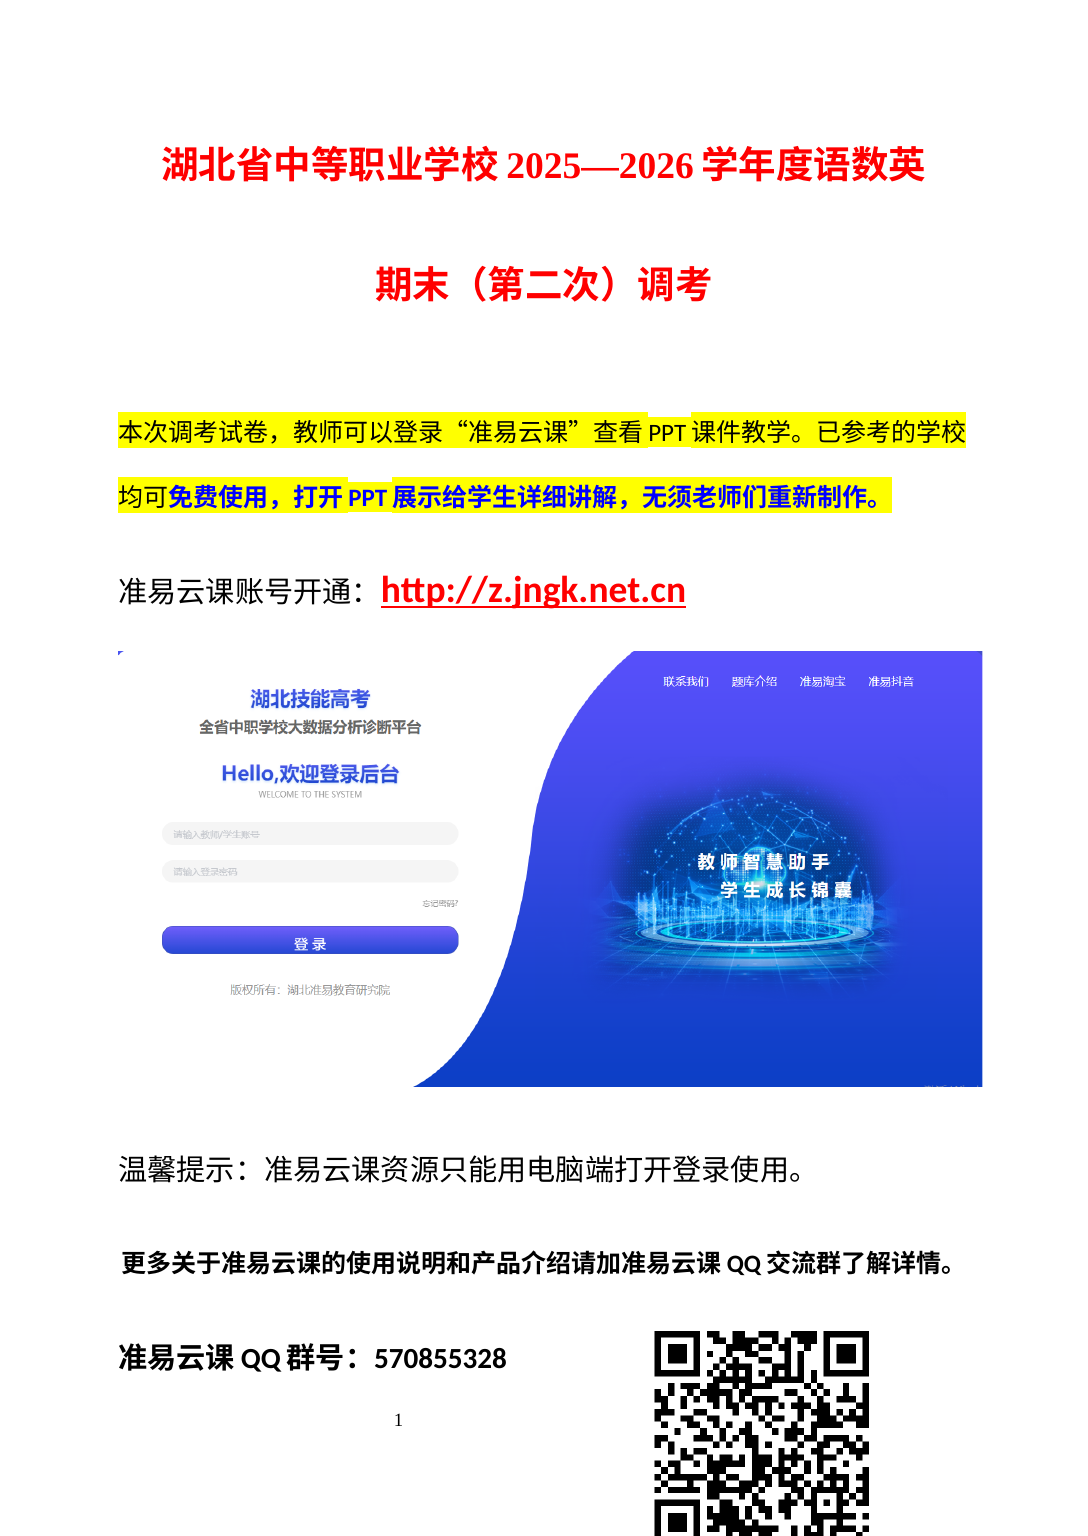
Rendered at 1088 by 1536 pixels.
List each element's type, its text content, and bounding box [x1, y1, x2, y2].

text 更多关于准易云课的使用说明和产品介绍请加准易云课QQ交流群了解详情。 [118, 1229, 969, 1294]
picture [653, 1330, 870, 1536]
text 准易云课QQ群号：570855328 [118, 1323, 969, 1388]
picture [118, 651, 983, 1087]
text 本次调考试卷，教师可以登录“准易云课”查看PPT课件教学。已参考的学校均可免费使用，打开PPT展示给学生详细讲解，无须老师们重新制作。 [118, 398, 969, 528]
text 湖北省中等职业学校2025—2026学年度语数英 [118, 130, 969, 195]
text 期末（第二次）调考 [118, 249, 969, 314]
text 温馨提示：准易云课资源只能用电脑端打开登录使用。 [118, 1135, 969, 1200]
text 准易云课账号开通：http://z.jngk.net.cn [118, 557, 969, 622]
